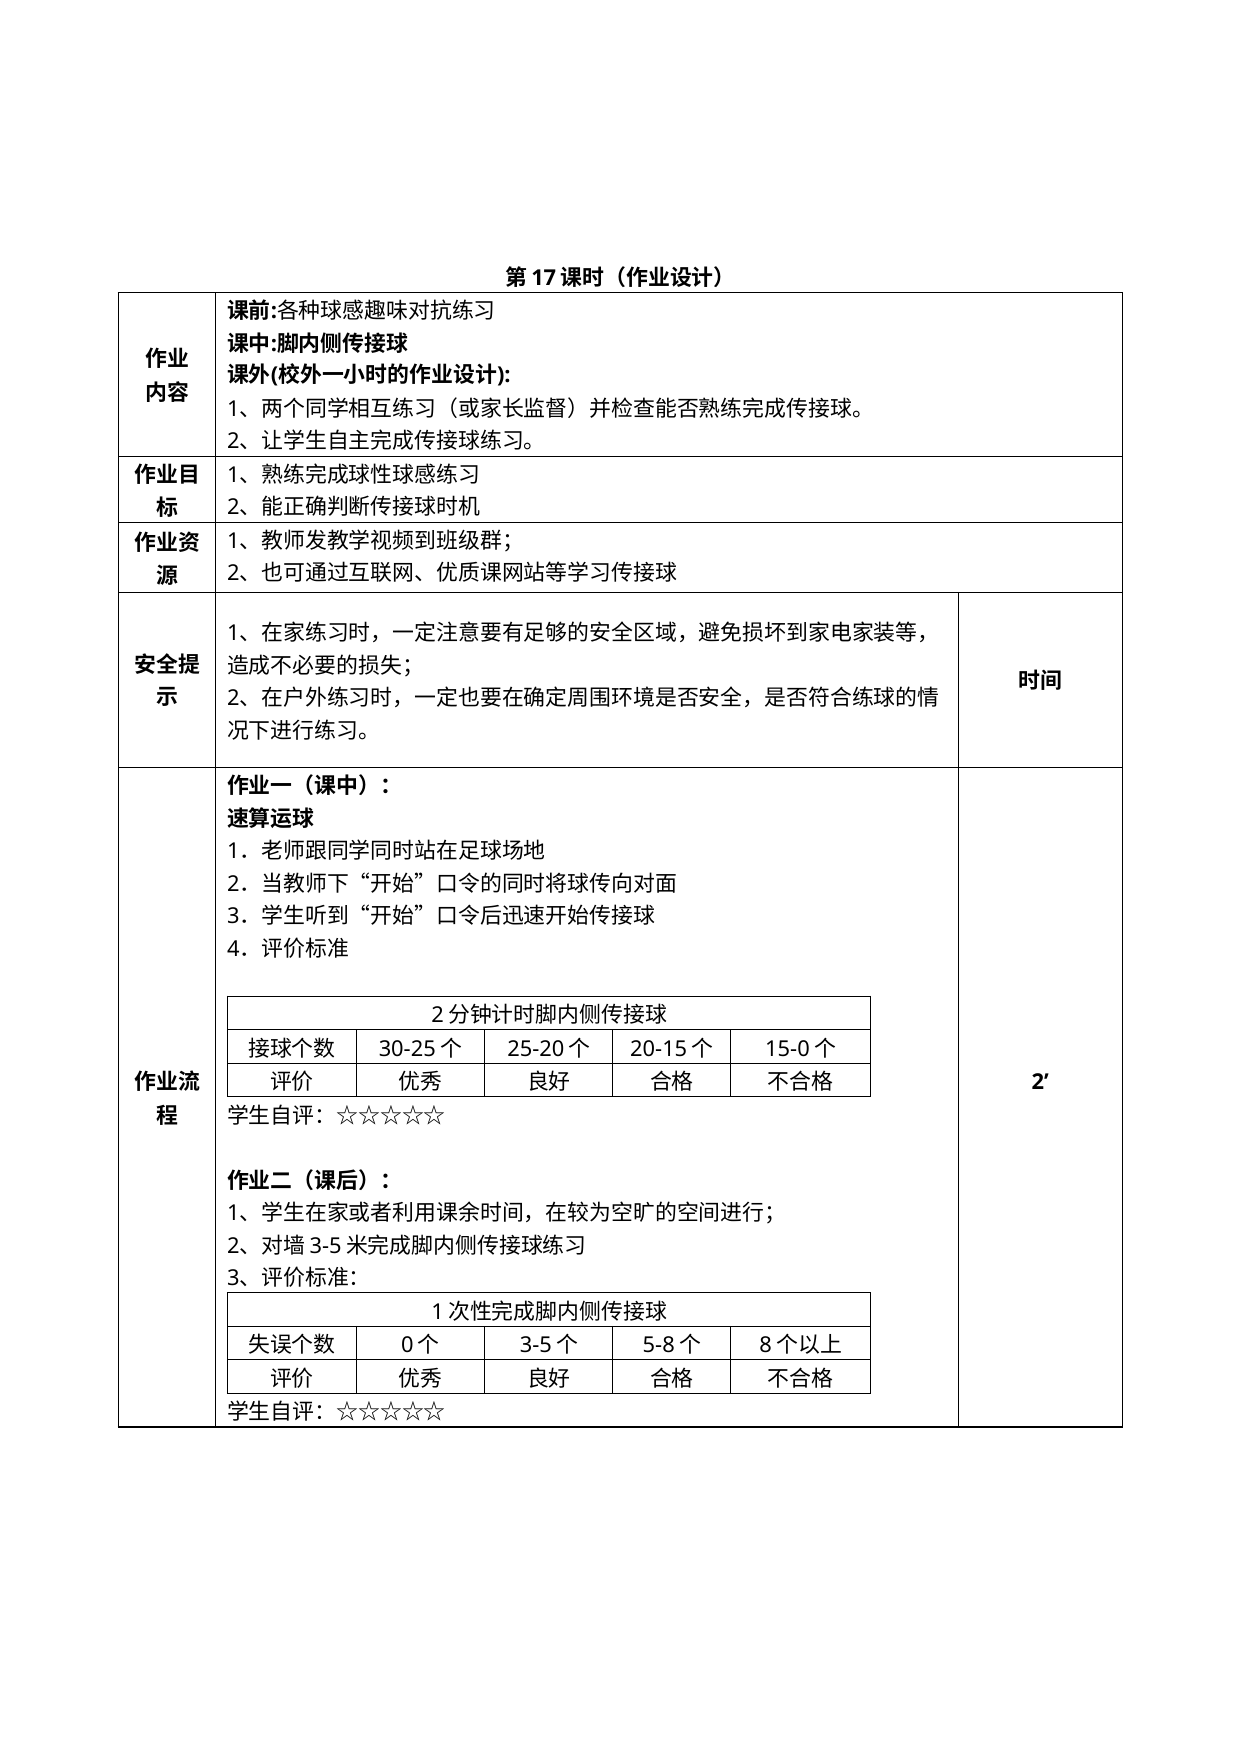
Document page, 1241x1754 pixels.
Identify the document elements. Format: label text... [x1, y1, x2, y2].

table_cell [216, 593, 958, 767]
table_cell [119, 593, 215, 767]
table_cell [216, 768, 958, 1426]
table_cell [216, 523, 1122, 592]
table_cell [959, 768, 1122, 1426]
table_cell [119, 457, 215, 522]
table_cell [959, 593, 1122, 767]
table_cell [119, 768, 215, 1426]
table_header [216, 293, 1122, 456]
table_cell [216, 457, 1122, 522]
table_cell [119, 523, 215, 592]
text 第17课时（作业设计） [118, 259, 1122, 292]
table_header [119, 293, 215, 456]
